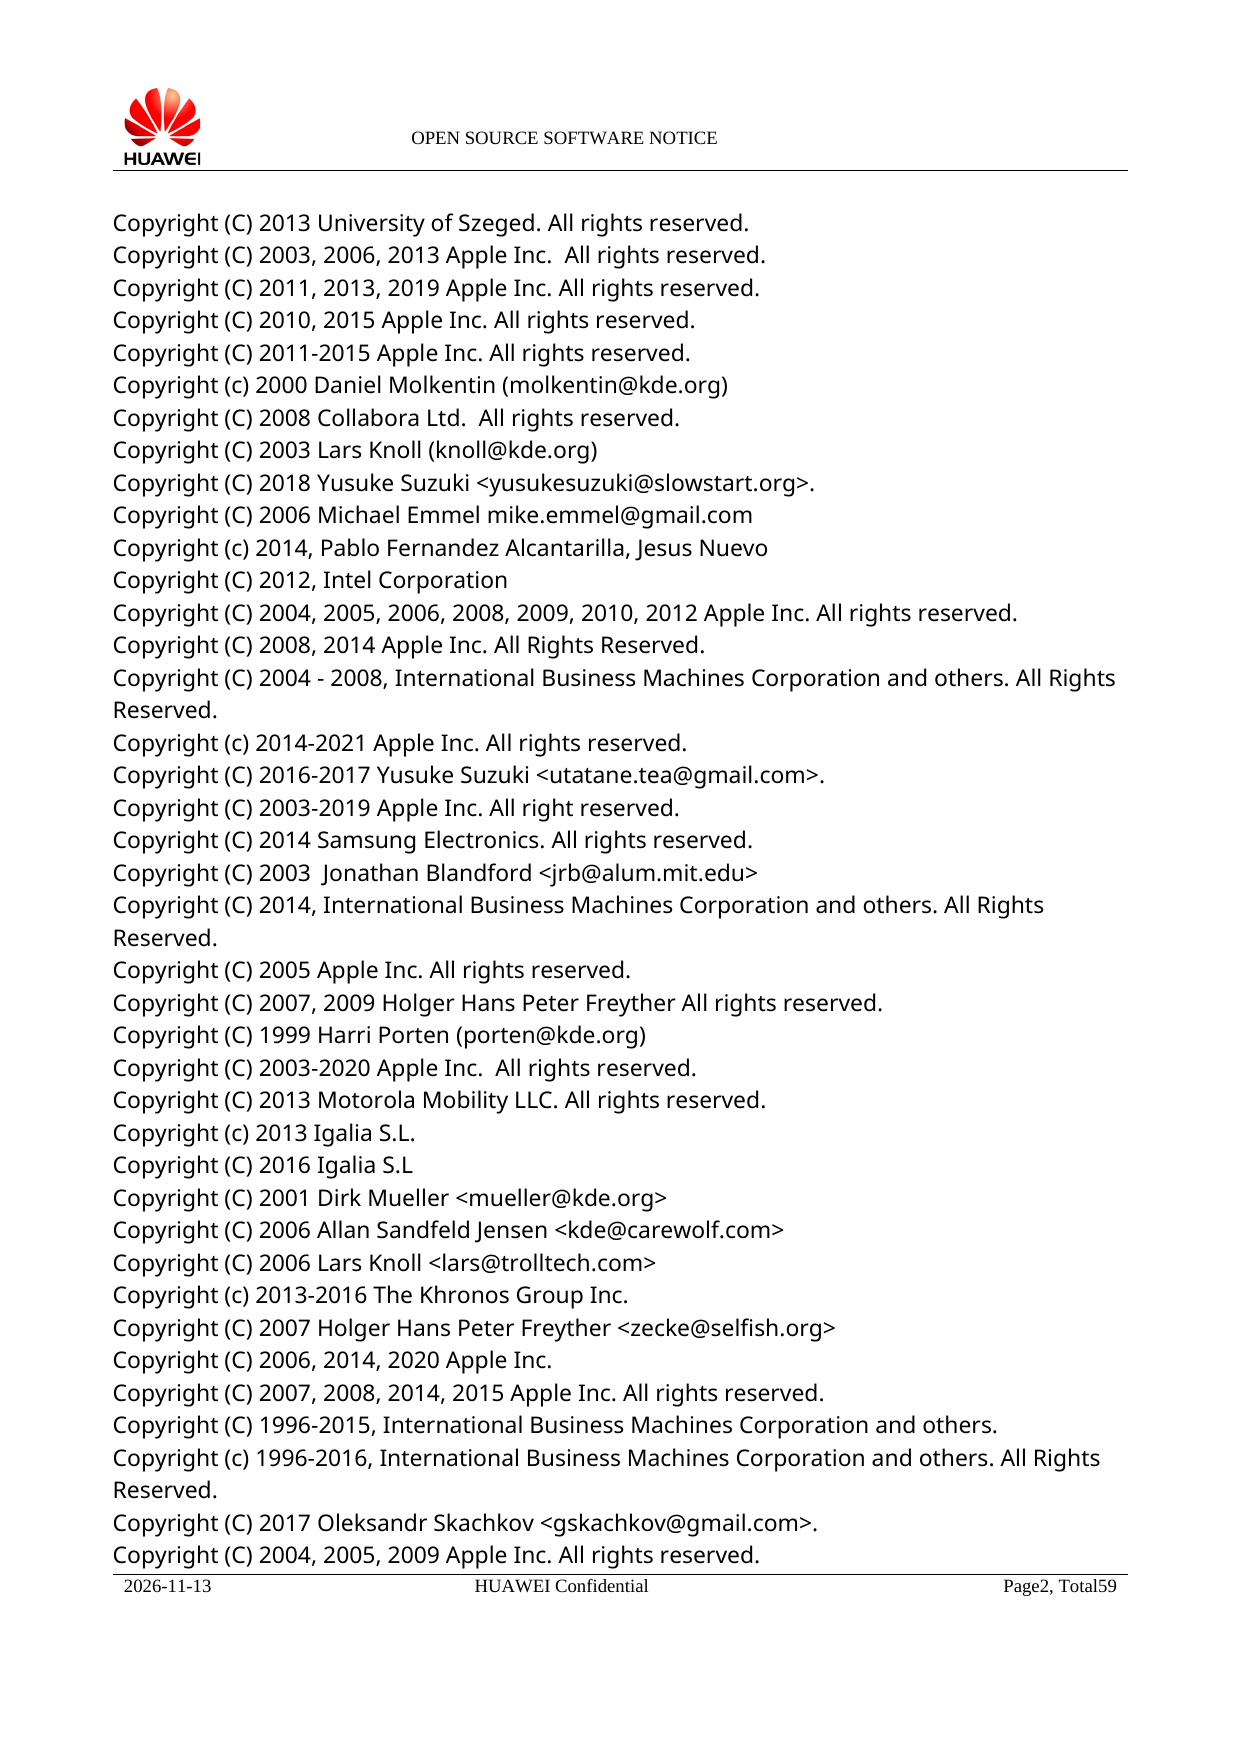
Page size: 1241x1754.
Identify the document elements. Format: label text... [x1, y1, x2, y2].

picture [124, 88, 201, 165]
